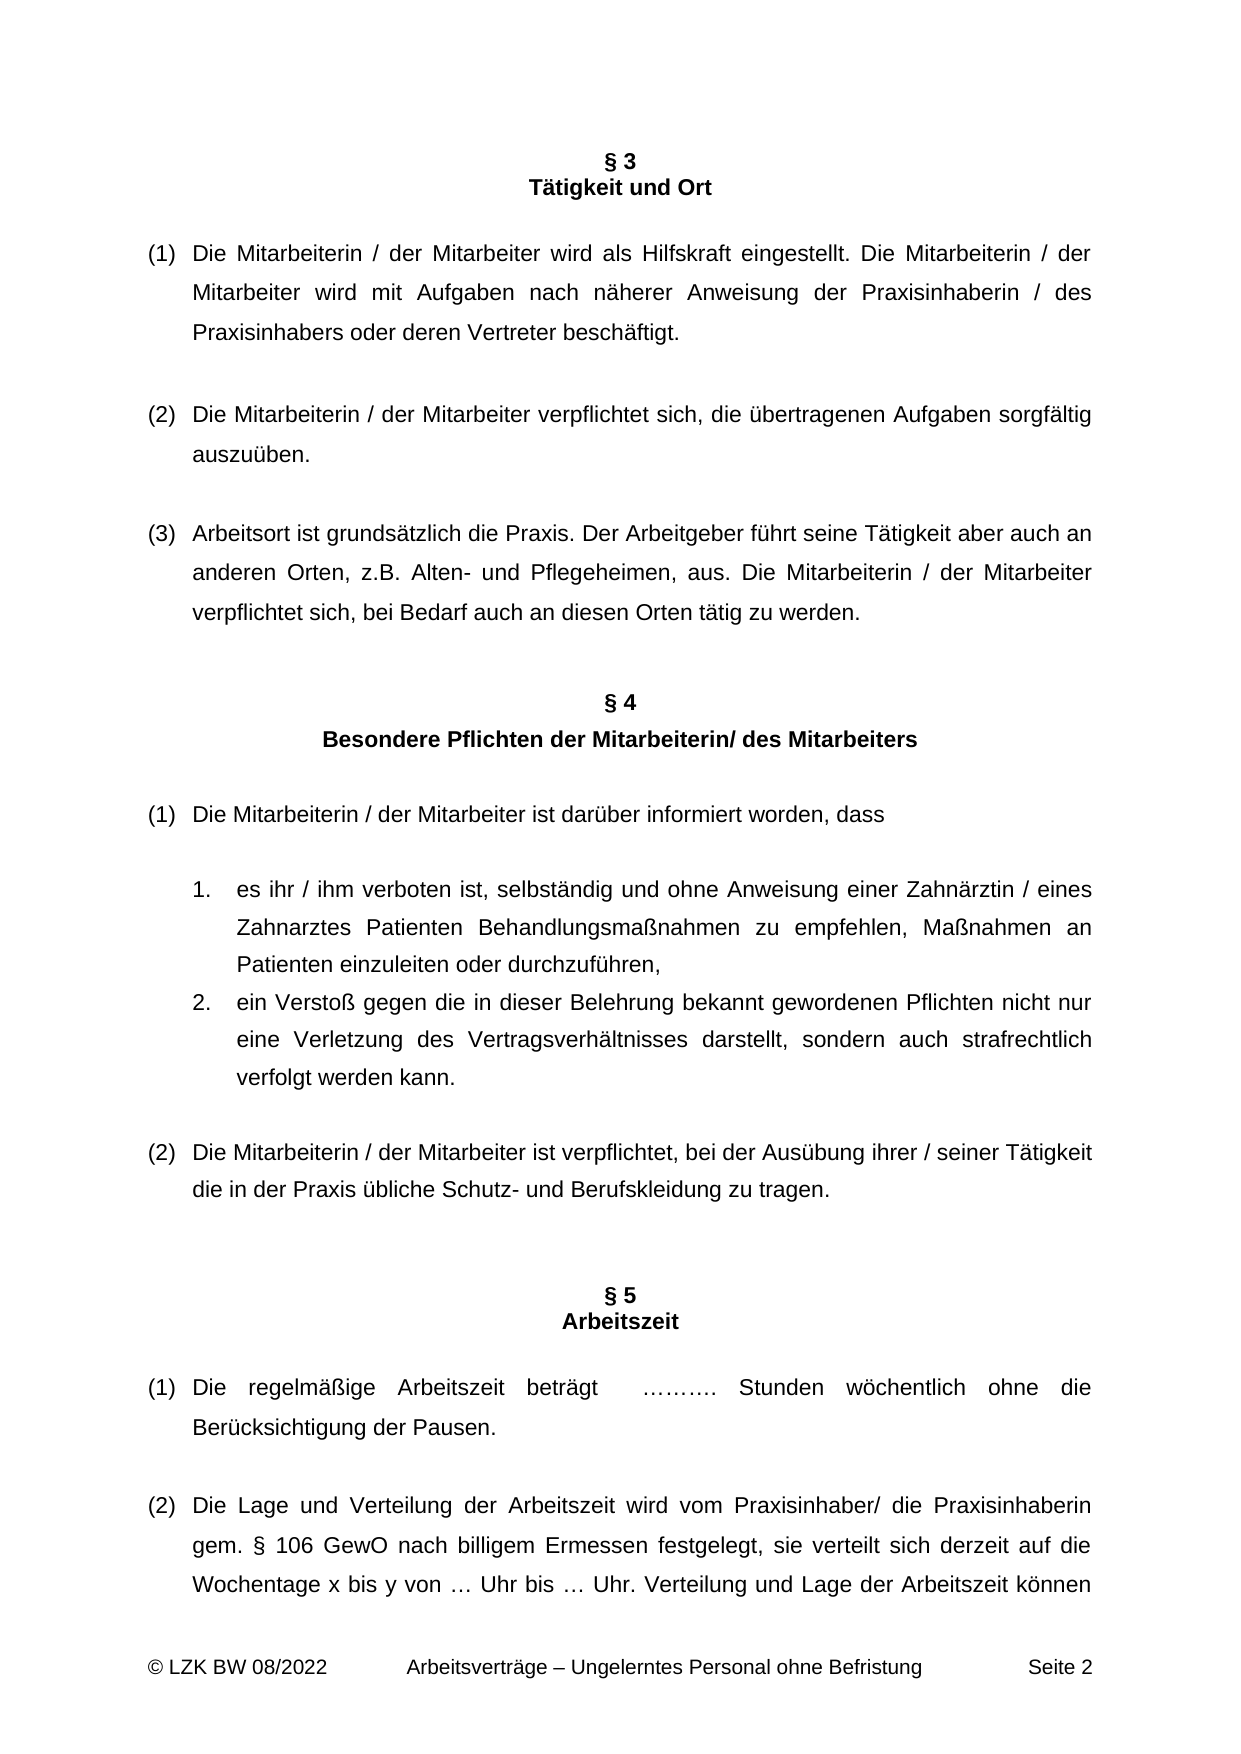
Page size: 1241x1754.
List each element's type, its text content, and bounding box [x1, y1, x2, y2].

text 2. ein Verstoß gegen die in dieser Belehrung bekannt gewordenen Pflichten nicht nur eine Verletzung des Vertragsverhältnisses darstellt, sondern auch strafrechtlich verfolgt werden kann. [192, 978, 1092, 1090]
text § 5 [148, 1282, 1092, 1308]
text (2) Die Mitarbeiterin / der Mitarbeiter verpflichtet sich, die übertragenen Aufgaben sorgfältig auszuüben. [148, 401, 1092, 467]
text Besondere Pflichten der Mitarbeiterin/ des Mitarbeiters [148, 715, 1092, 753]
list Die regelmäßige Arbeitszeit beträgt ………. Stunden wöchentlich ohne die Berücksichtigung der Pausen. [148, 1374, 1092, 1440]
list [148, 1492, 1092, 1598]
text (1) Die Mitarbeiterin / der Mitarbeiter wird als Hilfskraft eingestellt. Die Mitarbeiterin / der Mitarbeiter wird mit Aufgaben nach näherer Anweisung der Praxisinhaberin / des Praxisinhabers oder deren Vertreter beschäftigt. [148, 240, 1092, 345]
list Arbeitsort ist grundsätzlich die Praxis. Der Arbeitgeber führt seine Tätigkeit aber auch an anderen Orten, z.B. Alten- und Pflegeheimen, aus. Die Mitarbeiterin / der Mitarbeiter verpflichtet sich, bei Bedarf auch an diesen Orten tätig zu werden. [148, 520, 1092, 625]
text 1. es ihr / ihm verboten ist, selbständig und ohne Anweisung einer Zahnärztin / eines Zahnarztes Patienten Behandlungsmaßnahmen zu empfehlen, Maßnahmen an Patienten einzuleiten oder durchzuführen, [192, 865, 1092, 978]
text § 3 [148, 148, 1092, 174]
text (1) Die Mitarbeiterin / der Mitarbeiter ist darüber informiert worden, dass [148, 790, 1092, 828]
text Arbeitszeit [148, 1308, 1092, 1334]
text § 4 [148, 678, 1092, 715]
text (2) Die Mitarbeiterin / der Mitarbeiter ist verpflichtet, bei der Ausübung ihrer / seiner Tätigkeit die in der Praxis übliche Schutz- und Berufskleidung zu tragen. [148, 1128, 1092, 1203]
text Tätigkeit und Ort [148, 174, 1092, 200]
